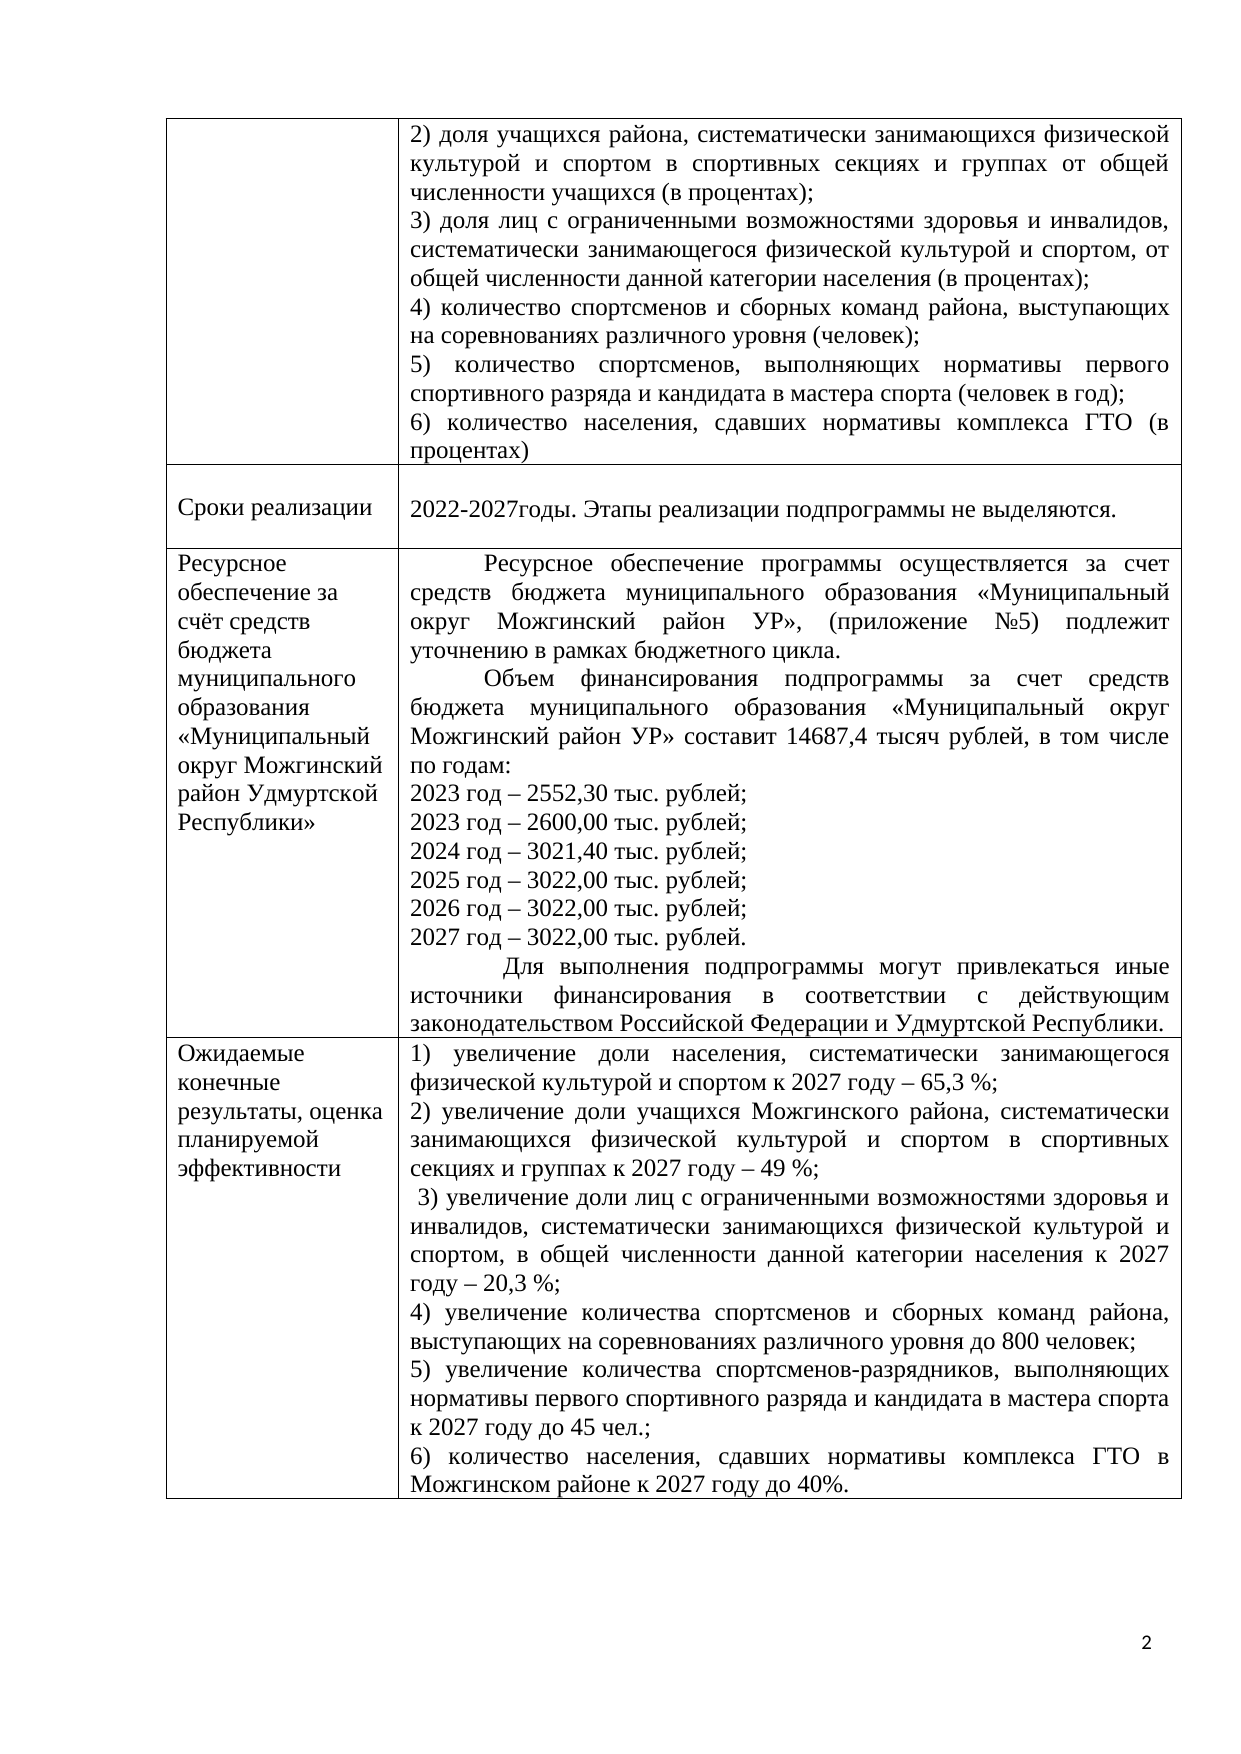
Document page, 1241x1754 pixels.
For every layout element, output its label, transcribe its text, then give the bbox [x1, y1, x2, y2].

table_cell 2022-2027годы. Этапы реализации подпрограммы не выделяются. [399, 465, 1181, 547]
table_cell Ресурсное обеспечение программы осуществляется за счет средств бюджета муниципального образования «Муниципальный округ Можгинский район УР», (приложение №5) подлежит уточнению в рамках бюджетного цикла. Объем финансирования подпрограммы за счет средств бюджета муниципального образования «Муниципальный округ Можгинский район УР» составит 14687,4 тысяч рублей, в том числе по годам: 2023 год – 2552,30 тыс. рублей; 2023 год – 2600,00 тыс. рублей; 2024 год – 3021,40 тыс. рублей; 2025 год – 3022,00 тыс. рублей; 2026 год – 3022,00 тыс. рублей; 2027 год – 3022,00 тыс. рублей. Для выполнения подпрограммы могут привлекаться иные источники финансирования в соответствии с действующим законодательством Российской Федерации и Удмуртской Республики. [399, 549, 1181, 1037]
table_cell Сроки реализации [167, 465, 398, 547]
table_cell Ресурсное обеспечение за счёт средств бюджета муниципального образования «Муниципальный округ Можгинский район Удмуртской Республики» [167, 549, 398, 1037]
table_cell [167, 119, 398, 464]
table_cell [399, 119, 1181, 464]
table_cell Ожидаемые конечные результаты, оценка планируемой эффективности [167, 1038, 398, 1498]
table_cell 1) увеличение доли населения, систематически занимающегося физической культурой и спортом к 2027 году – 65,3 %; 2) увеличение доли учащихся Можгинского района, систематически занимающихся физической культурой и спортом в спортивных секциях и группах к 2027 году – 49 %; 3) увеличение доли лиц с ограниченными возможностями здоровья и инвалидов, систематически занимающихся физической культурой и спортом, в общей численности данной категории населения к 2027 году – 20,3 %; 4) увеличение количества спортсменов и сборных команд района, выступающих на соревнованиях различного уровня до 800 человек; 5) увеличение количества спортсменов-разрядников, выполняющих нормативы первого спортивного разряда и кандидата в мастера спорта к 2027 году до 45 чел.; 6) количество населения, сдавших нормативы комплекса ГТО в Можгинском районе к 2027 году до 40%. [399, 1038, 1181, 1498]
